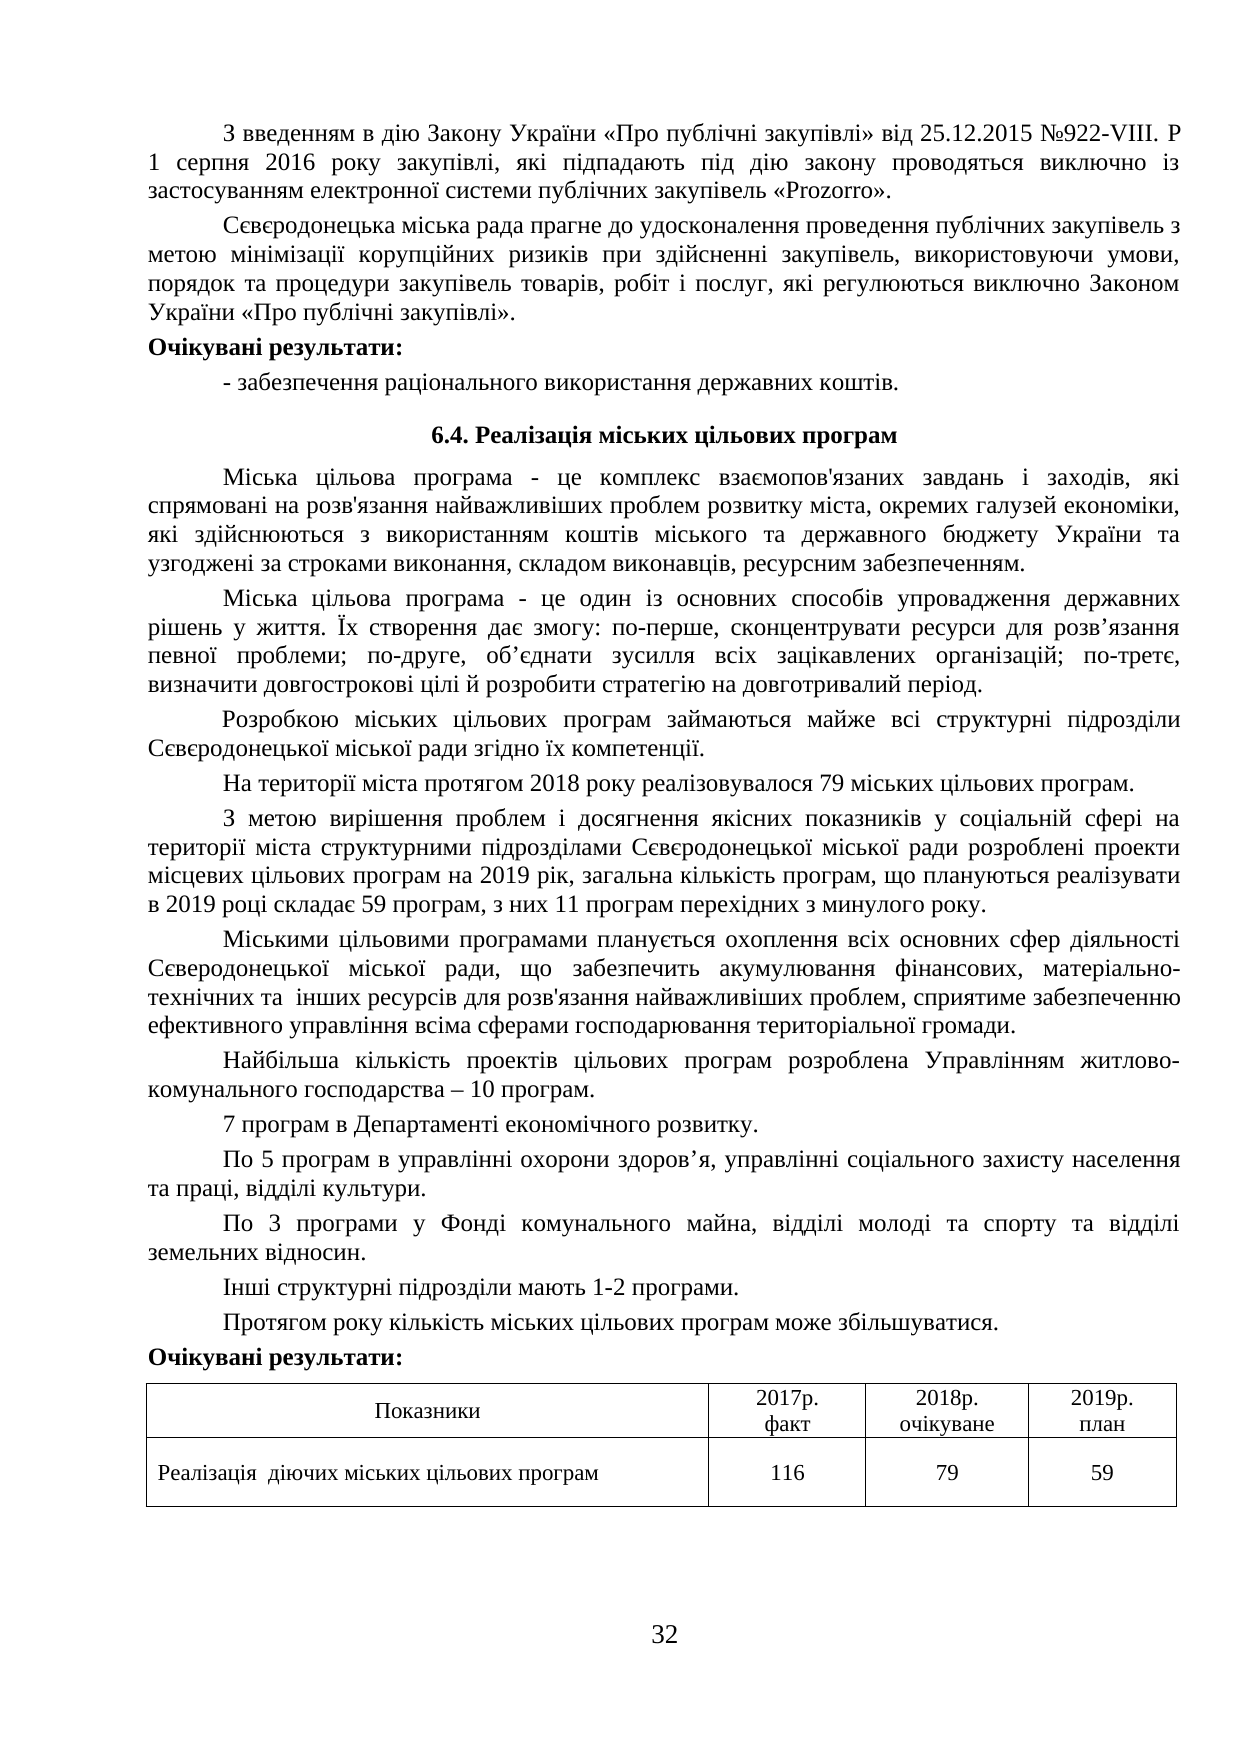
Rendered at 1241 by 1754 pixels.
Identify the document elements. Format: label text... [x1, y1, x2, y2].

text Інші структурні підрозділи мають 1-2 програми. [148, 1272, 1181, 1301]
table_cell 59 [1029, 1438, 1176, 1506]
table_header Показники [147, 1384, 708, 1437]
text 7 програм в Департаменті економічного розвитку. [148, 1109, 1181, 1138]
text Протягом року кількість міських цільових програм може збільшуватися. [148, 1307, 1181, 1336]
table_header 2019р. план [1029, 1384, 1176, 1437]
text Найбільша кількість проектів цільових програм розроблена Управлінням житлово-комунального господарства – 10 програм. [148, 1046, 1181, 1103]
text 6.4. Реалізація міських цільових програм [148, 421, 1181, 449]
table_cell 116 [709, 1438, 865, 1506]
text Очікувані результати: [148, 332, 1181, 361]
table_cell 79 [866, 1438, 1028, 1506]
text По 5 програм в управлінні охорони здоров’я, управлінні соціального захисту населення та праці, відділі культури. [148, 1144, 1181, 1202]
text З введенням в дію Закону України «Про публічні закупівлі» від 25.12.2015 №922-VIII. P 1 серпня 2016 року закупівлі, які підпадають під дію закону проводяться виключно із застосуванням електронної системи публічних закупівель «Prozorro». [148, 118, 1181, 204]
text - забезпечення раціонального використання державних коштів. [148, 367, 1181, 396]
text З метою вирішення проблем і досягнення якісних показників у соціальній сфері на території міста структурними підрозділами Сєвєродонецької міської ради розроблені проекти місцевих цільових програм на 2019 рік, загальна кількість програм, що плануються реалізувати в 2019 році складає 59 програм, з них 11 програм перехідних з минулого року. [148, 803, 1181, 918]
text Сєвєродонецька міська рада прагне до удосконалення проведення публічних закупівель з метою мінімізації корупційних ризиків при здійсненні закупівель, використовуючи умови, порядок та процедури закупівель товарів, робіт і послуг, які регулюються виключно Законом України «Про публічні закупівлі». [148, 211, 1181, 326]
text Очікувані результати: [148, 1342, 1181, 1371]
table_cell Реалізація діючих міських цільових програм [147, 1438, 708, 1506]
text Міська цільова програма - це один із основних способів упровадження державних рішень у життя. Їх створення дає змогу: по-перше, сконцентрувати ресурси для розв’язання певної проблеми; по-друге, об’єднати зусилля всіх зацікавлених організацій; по-третє, визначити довгострокові цілі й розробити стратегію на довготривалий період. [148, 583, 1181, 698]
text Міськими цільовими програмами планується охоплення всіх основних сфер діяльності Сєверодонецької міської ради, що забезпечить акумулювання фінансових, матеріально-технічних та інших ресурсів для розв'язання найважливіших проблем, сприятиме забезпеченню ефективного управління всіма сферами господарювання територіальної громади. [148, 924, 1181, 1039]
text На території міста протягом 2018 року реалізовувалося 79 міських цільових програм. [148, 768, 1181, 797]
table_header 2018р. очікуване [866, 1384, 1028, 1437]
text Розробкою міських цільових програм займаються майже всі структурні підрозділи Сєвєродонецької міської ради згідно їх компетенції. [148, 704, 1181, 762]
table_header 2017р. факт [709, 1384, 865, 1437]
text Міська цільова програма - це комплекс взаємопов'язаних завдань і заходів, які спрямовані на розв'язання найважливіших проблем розвитку міста, окремих галузей економіки, які здійснюються з використанням коштів міського та державного бюджету України та узгоджені за строками виконання, скла виконавців, ресурсним забезпеченням. [148, 462, 1181, 577]
text По 3 програми у Фонді комунального майна, відділі молоді та спорту та відділі земельних відносин. [148, 1208, 1181, 1266]
